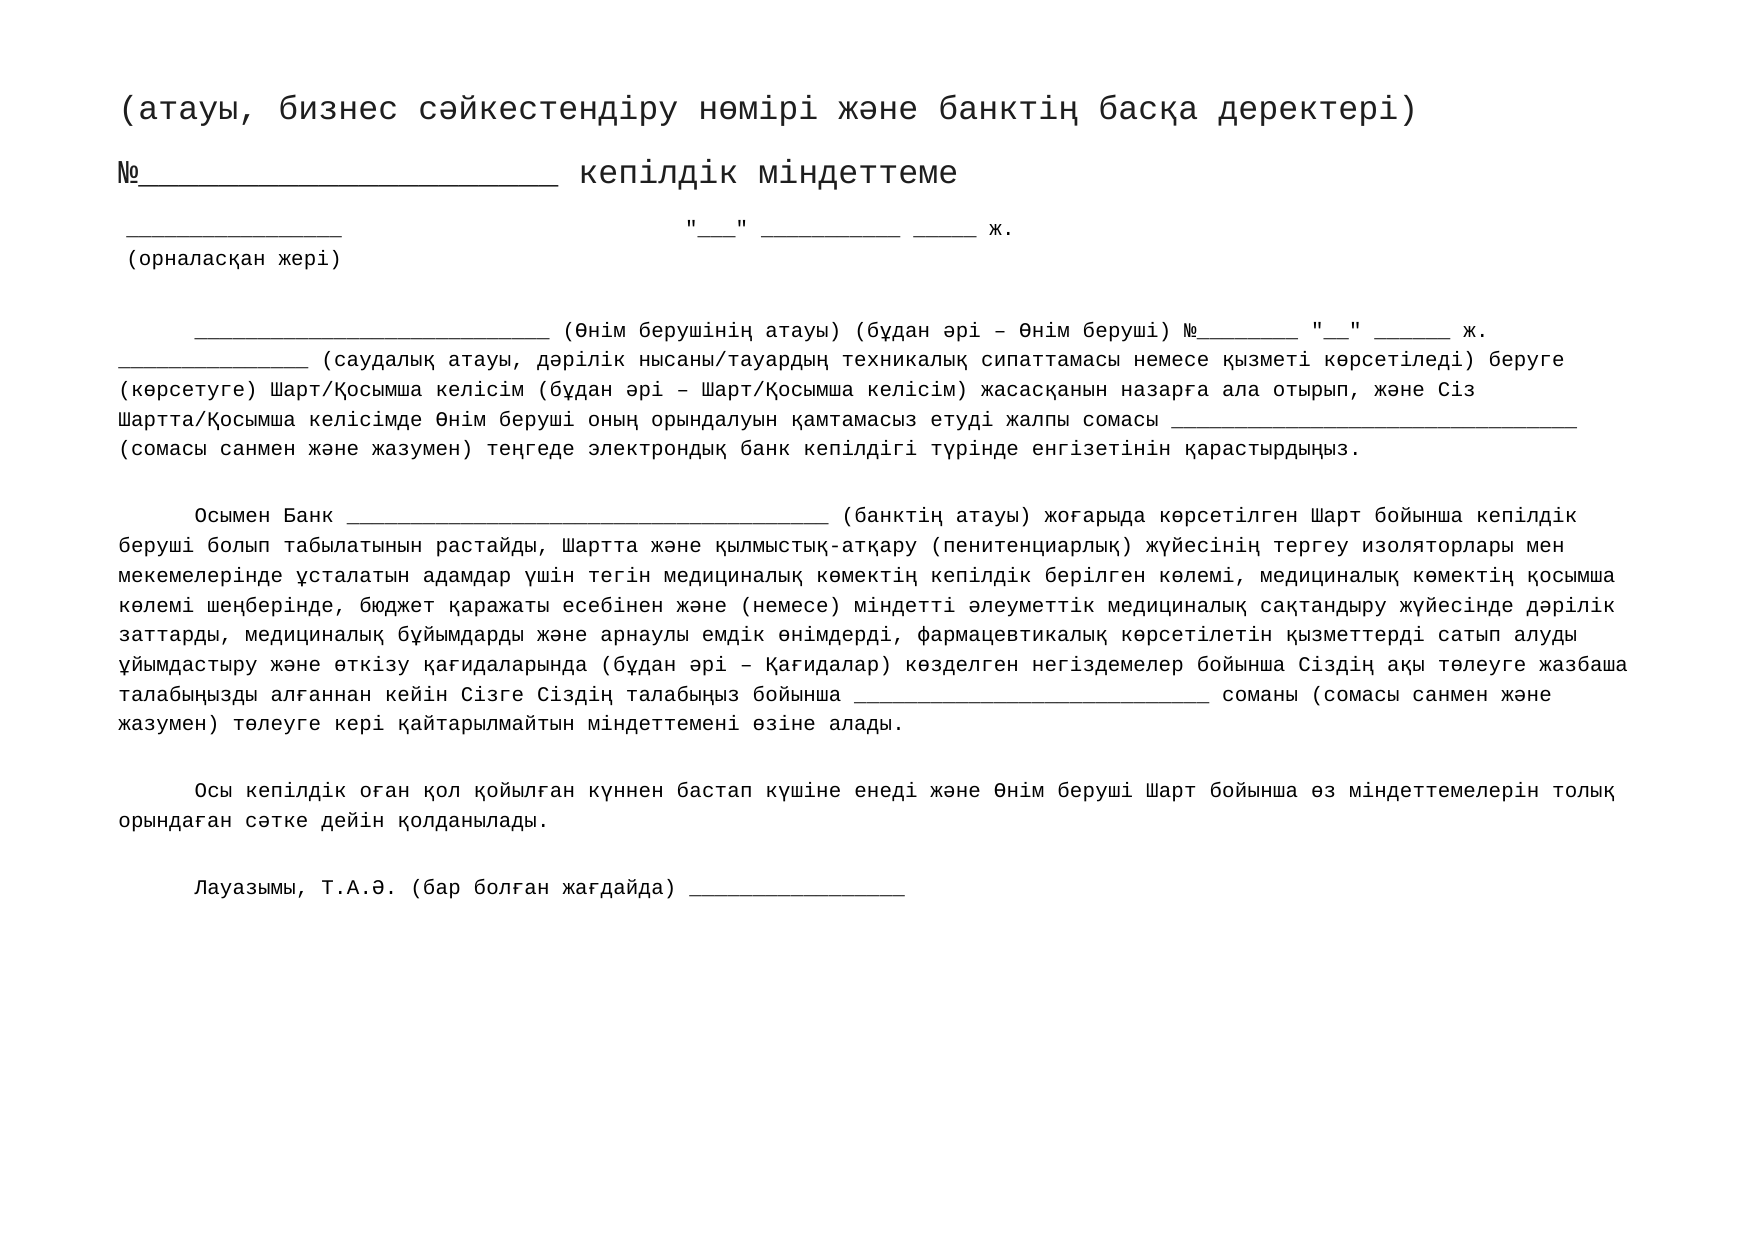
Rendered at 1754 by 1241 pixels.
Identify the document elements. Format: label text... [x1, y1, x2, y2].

text (атауы, бизнес сәйкестендіру нөмірі және банктің басқа деректері) [118, 88, 1636, 129]
text Лауазымы, Т.А.Ә. (бар болған жағдайда) _________________ [118, 871, 1636, 901]
table_header _________________ (орналасқан жері) [118, 207, 677, 313]
text Осы кепілдік оған қол қойылған күннен бастап күшіне енеді және Өнім беруші Шарт бойынша өз міндеттемелерін толық орындаған сәтке дейін қолданылады. [118, 774, 1636, 834]
text ____________________________ (Өнім берушінің атауы) (бұдан әрі – Өнім беруші) №________ "__" ______ ж. _______________ (саудалық атауы, дәрілік нысаны/тауардың техникалық сипаттамасы немесе қызметі көрсетіледі) беруге (көрсетуге) Шарт/Қосымша келісім (бұдан әрі – Шарт/Қосымша келісім) жасасқанын назарға ала отырып, және Сіз Шартта/Қосымша келісімде Өнім беруші оның орындалуын қамтамасыз етуді жалпы сомасы ________________________________ (сомасы санмен және жазумен) теңгеде электрондық банк кепілдігі түрінде енгізетінін қарастырдыңыз. [118, 313, 1636, 462]
text №_____________________ кепілдік міндеттеме [118, 153, 1636, 193]
text Осымен Банк ______________________________________ (банктің атауы) жоғарыда көрсетілген Шарт бойынша кепілдік беруші болып табылатынын растайды, Шартта және қылмыстық-атқару (пенитенциарлық) жүйесінің тергеу изоляторлары мен мекемелерінде ұсталатын адамдар үшін тегін медициналық көмектің кепілдік берілген көлемі, медициналық көмектің қосымша көлемі шеңберінде, бюджет қаражаты есебінен және (немесе) міндетті әлеуметтік медициналық сақтандыру жүйесінде дәрілік заттарды, медициналық бұйымдарды және арнаулы емдік өнімдерді, фармацевтикалық көрсетілетін қызметтерді сатып алуды ұйымдастыру және өткізу қағидаларында (бұдан әрі – Қағидалар) көзделген негіздемелер бойынша Сіздің ақы төлеуге жазбаша талабыңызды алғаннан кейін Сізге Сіздің талабыңыз бойынша ____________________________ соманы (сомасы санмен және жазумен) төлеуге кері қайтарылмайтын міндеттемені өзіне алады. [118, 499, 1636, 737]
table_header "___" ___________ _____ ж. [677, 207, 1512, 313]
